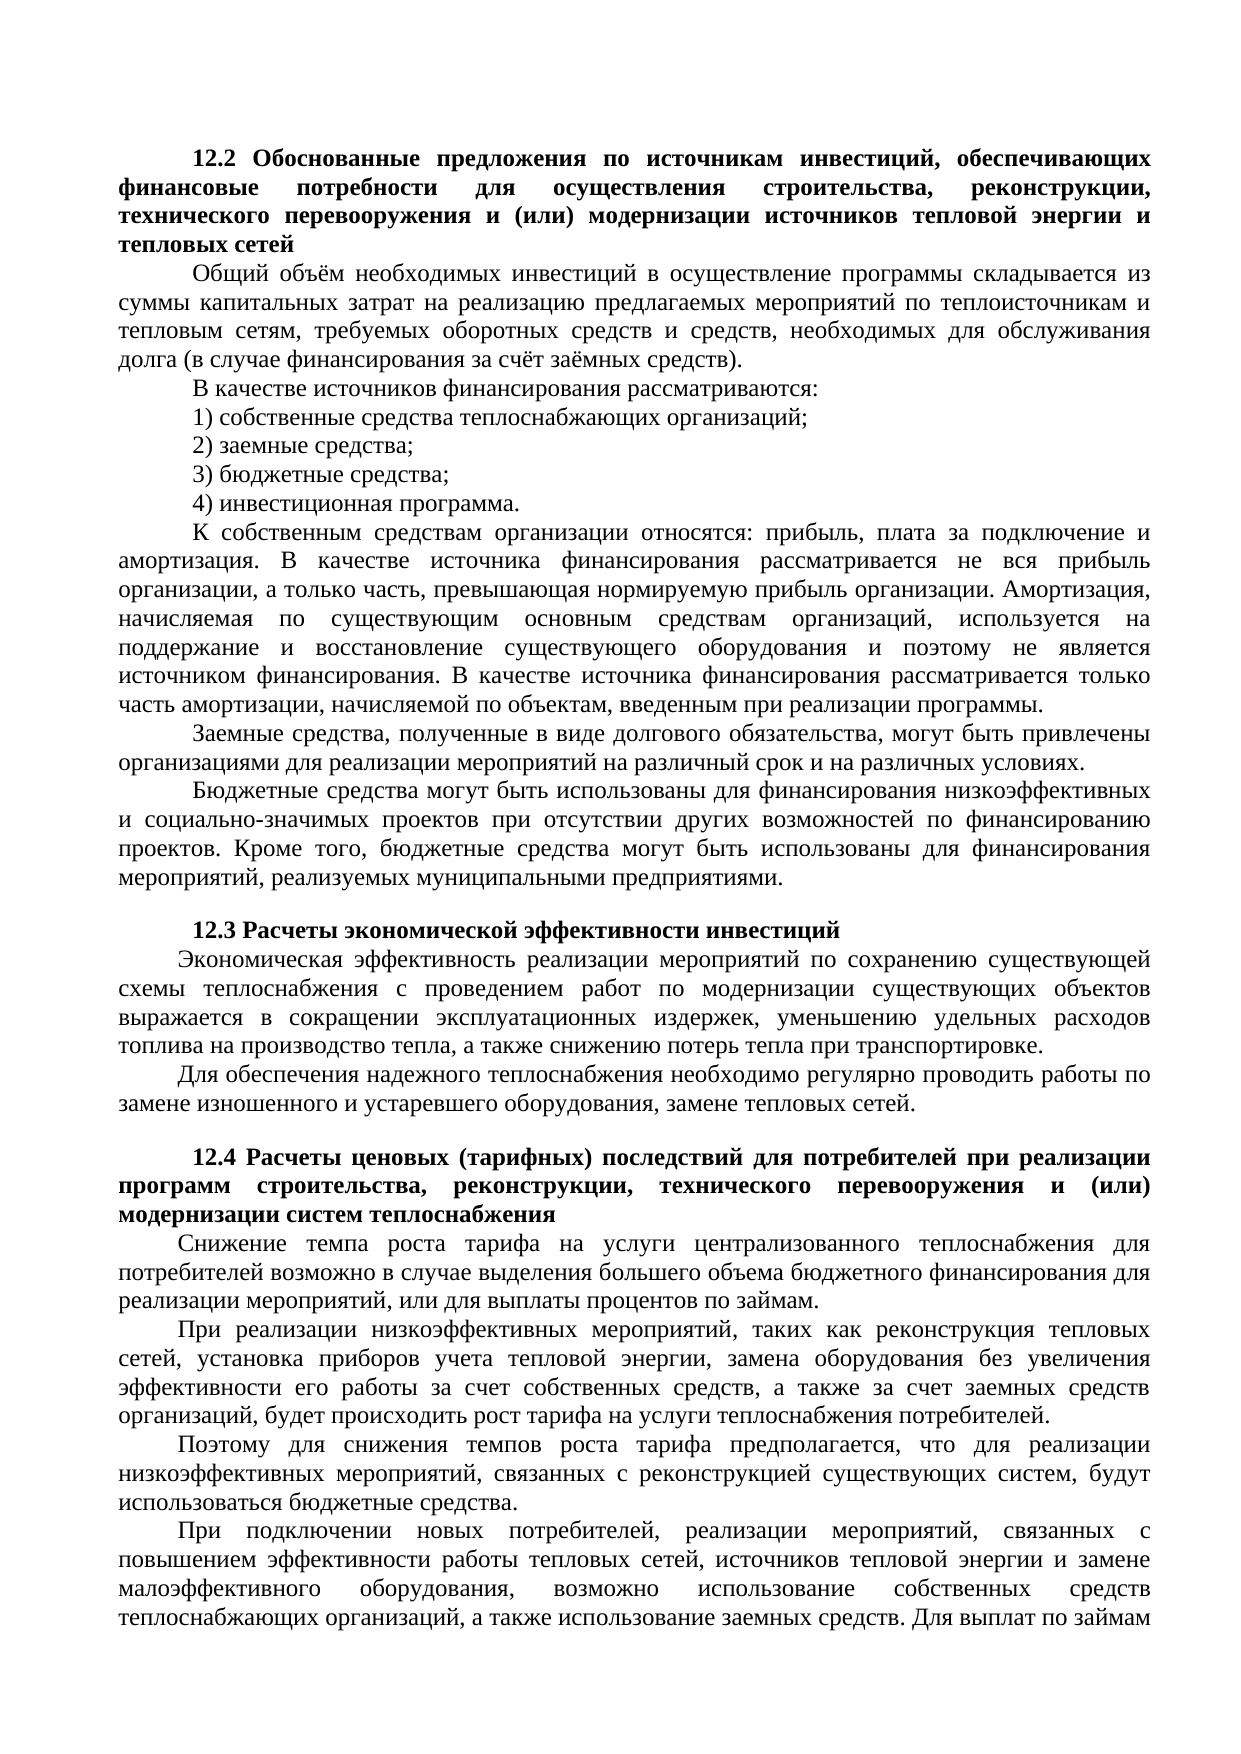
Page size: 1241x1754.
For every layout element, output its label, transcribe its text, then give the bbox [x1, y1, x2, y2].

subtitle 12.2 Обоснованные предложения по источникам инвестиций, обеспечивающих финансовые потребности для осуществления строительства, реконструкции, технического перевооружения и (или) модернизации источников тепловой энергии и тепловых сетей [118, 143, 1152, 258]
text 2) заемные средства; [192, 431, 1152, 459]
subtitle 12.3 Расчеты экономической эффективности инвестиций [118, 916, 1152, 944]
text К собственным средствам организации относятся: прибыль, плата за подключение и амортизация. В качестве источника финансирования рассматривается не вся прибыль организации, а только часть, превышающая нормируемую прибыль организации. Амортизация, начисляемая по существующим основным средствам организаций, используется на поддержание и восстановление существующего оборудования и поэтому не является источником финансирования. В качестве источника финансирования рассматривается только часть амортизации, начисляемой по объектам, введенным при реализации программы. [118, 517, 1152, 718]
text 4) инвестиционная программа. [192, 488, 1152, 517]
text Для обеспечения надежного теплоснабжения необходимо регулярно проводить работы по замене изношенного и устаревшего оборудования, замене тепловых сетей. [118, 1059, 1152, 1117]
text 3) бюджетные средства; [192, 459, 1152, 488]
text Поэтому для снижения темпов роста тарифа предполагается, что для реализации низкоэффективных мероприятий, связанных с реконструкцией существующих систем, будут использоваться бюджетные средства. [118, 1429, 1152, 1516]
text Общий объём необходимых инвестиций в осуществление программы складывается из суммы капитальных затрат на реализацию предлагаемых мероприятий по теплоисточникам и тепловым сетям, требуемых оборотных средств и средств, необходимых для обслуживания долга (в случае финансирования за счёт заёмных средств). [118, 258, 1152, 373]
text Экономическая эффективность реализации мероприятий по сохранению существующей схемы теплоснабжения с проведением работ по модернизации существующих объектов выражается в сокращении эксплуатационных издержек, уменьшению удельных расходов топлива на производство тепла, а также снижению потерь тепла при транспортировке. [118, 944, 1152, 1059]
text Бюджетные средства могут быть использованы для финансирования низкоэффективных и социально-значимых проектов при отсутствии других возможностей по финансированию проектов. Кроме того, бюджетные средства могут быть использованы для финансирования мероприятий, реализуемых муниципальными предприятиями. [118, 776, 1152, 891]
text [118, 1516, 1152, 1631]
text Снижение темпа роста тарифа на услуги централизованного теплоснабжения для потребителей возможно в случае выделения большего объема бюджетного финансирования для реализации мероприятий, или для выплаты процентов по займам. [118, 1228, 1152, 1314]
text Заемные средства, полученные в виде долгового обязательства, могут быть привлечены организациями для реализации мероприятий на различный срок и на различных условиях. [118, 718, 1152, 776]
text 1) собственные средства теплоснабжающих организаций; [192, 402, 1152, 431]
text При реализации низкоэффективных мероприятий, таких как реконструкция тепловых сетей, установка приборов учета тепловой энергии, замена оборудования без увеличения эффективности его работы за счет собственных средств, а также за счет заемных средств организаций, будет происходить рост тарифа на услуги теплоснабжения потребителей. [118, 1314, 1152, 1429]
text В качестве источников финансирования рассматриваются: [118, 373, 1152, 402]
subtitle 12.4 Расчеты ценовых (тарифных) последствий для потребителей при реализации программ строительства, реконструкции, технического перевооружения и (или) модернизации систем теплоснабжения [118, 1142, 1152, 1228]
